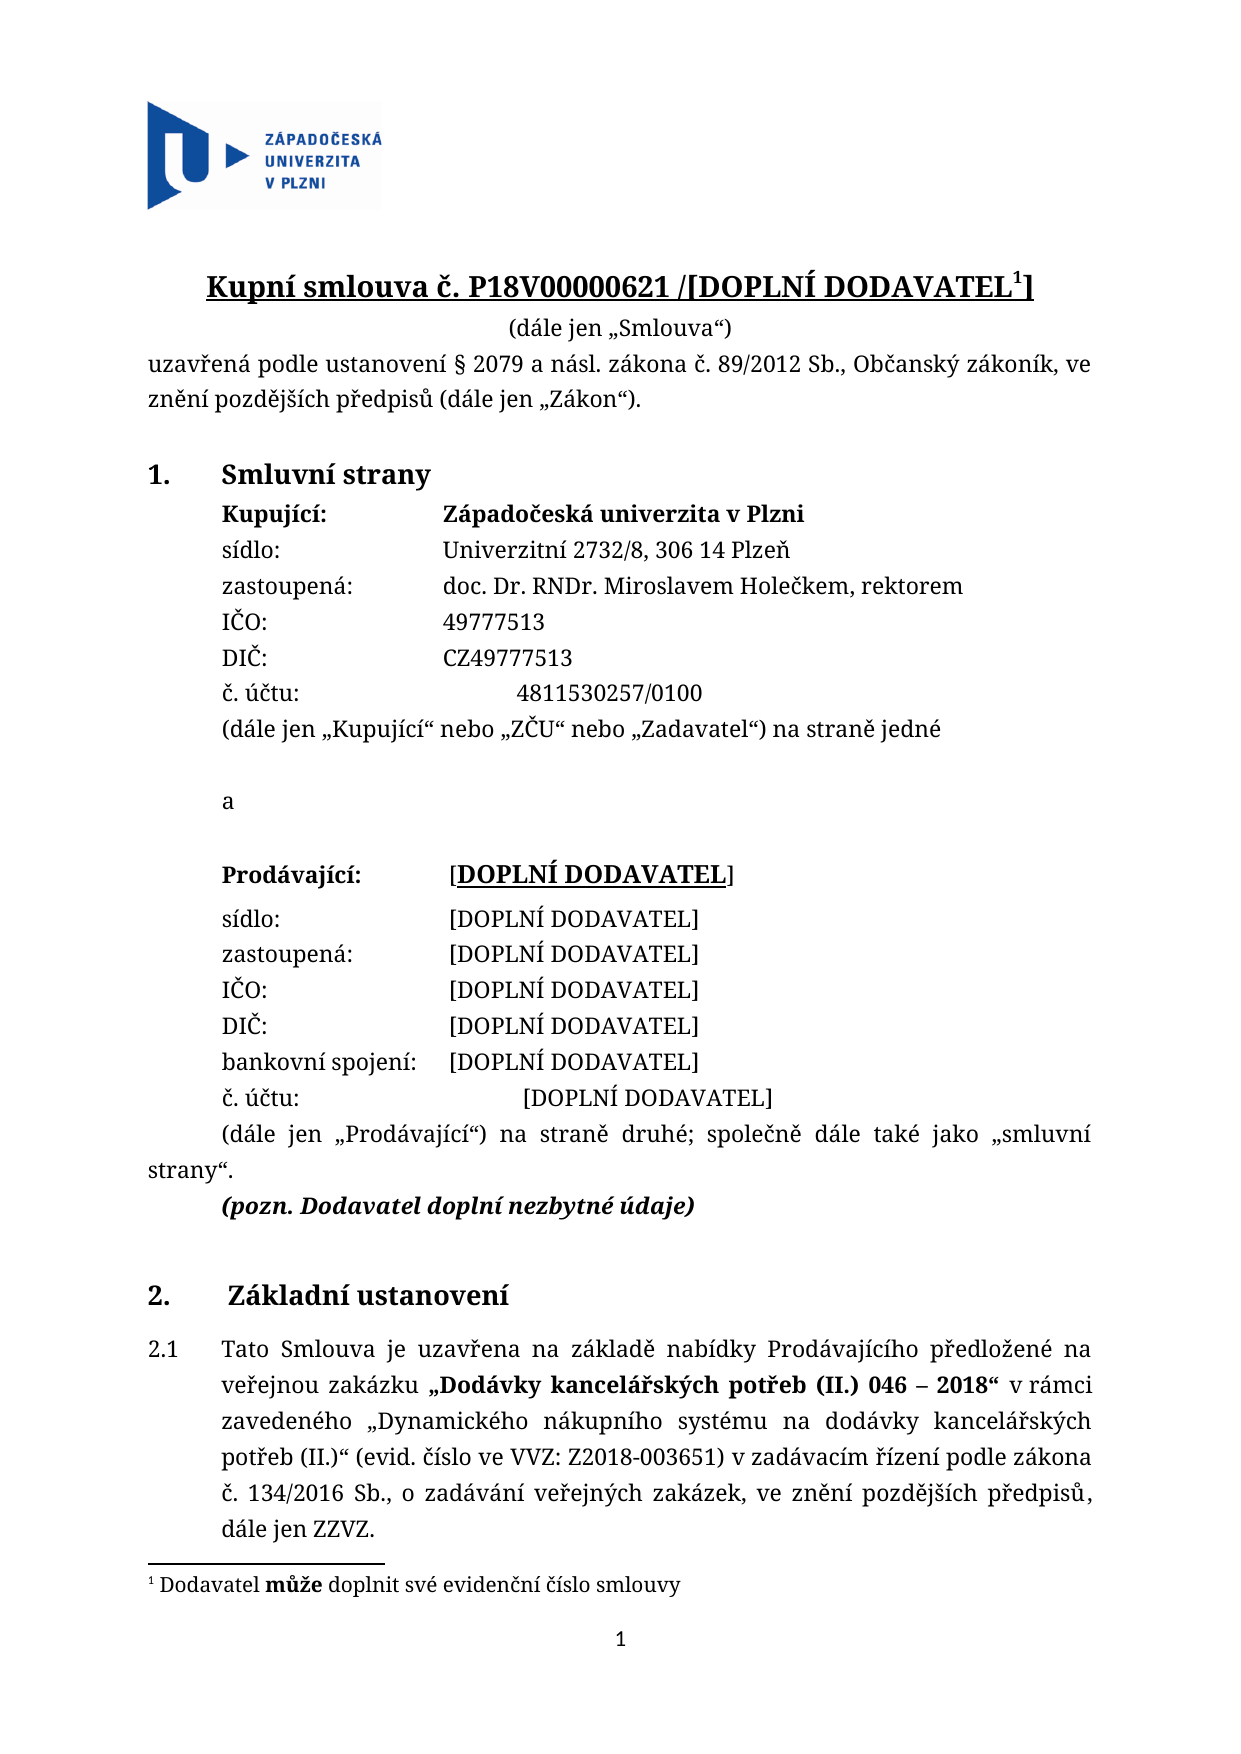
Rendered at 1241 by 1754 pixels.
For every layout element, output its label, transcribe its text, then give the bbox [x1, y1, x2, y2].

text zastoupená: [DOPLNÍ DODAVATEL] [222, 938, 1092, 970]
text (dále jen „Smlouva“) [148, 312, 1092, 343]
text IČO: [DOPLNÍ DODAVATEL] [222, 974, 1092, 1006]
text (dále jen „Kupující“ nebo „ZČU“ nebo „Zadavatel“) na straně jedné [222, 713, 1092, 744]
text č. účtu: 4811530257/0100 [222, 677, 1092, 709]
text Prodávající: [DOPLNÍ DODAVATEL] [148, 857, 1092, 891]
text 2.1 Tato Smlouva je uzavřena na základě nabídky Prodávajícího předložené na veřejnou zakázku „Dodávky kancelářských potřeb (II.) 046 – 2018“ v rámci zavedeného „Dynamického nákupního systému na dodávky kancelářských potřeb (II.)“ (evid. číslo ve VVZ: Z2018-003651) v zadávacím řízení podle zákona č. 134/2016 Sb., o zadávání veřejných zakázek, ve znění pozdějších předpisů, dále jen ZZVZ. [148, 1333, 1092, 1544]
text (dále jen „Prodávající“) na straně druhé; společně dále také jako „smluvní strany“. [148, 1118, 1092, 1185]
text DIČ: CZ49777513 [222, 641, 1092, 673]
picture [147, 101, 382, 210]
text Kupující: Západočeská univerzita v Plzni [222, 498, 1092, 529]
text IČO: 49777513 [222, 606, 1092, 637]
text (pozn. Dodavatel doplní nezbytné údaje) [148, 1190, 1092, 1221]
text bankovní spojení: [DOPLNÍ DODAVATEL] [148, 1046, 1092, 1077]
text a [222, 785, 1092, 816]
text č. účtu: [DOPLNÍ DODAVATEL] [222, 1082, 1092, 1113]
text zastoupená: doc. Dr. RNDr. Miroslavem Holečkem, rektorem [222, 569, 1092, 601]
text uzavřená podle ustanovení § 2079 a násl. zákona č. 89/2012 Sb., Občanský zákoník, ve znění pozdějších předpisů (dále jen „Zákon“). [148, 347, 1092, 415]
text sídlo: Univerzitní 2732/8, 306 14 Plzeň [222, 534, 1092, 565]
text DIČ: [DOPLNÍ DODAVATEL] [222, 1010, 1092, 1042]
text Kupní smlouva č. P18V00000621 /[DOPLNÍ DODAVATEL] [148, 266, 1092, 306]
text 2. Základní ustanovení [148, 1276, 1092, 1313]
text sídlo: [DOPLNÍ DODAVATEL] [222, 902, 1092, 934]
text 1. Smluvní strany [148, 455, 1092, 492]
